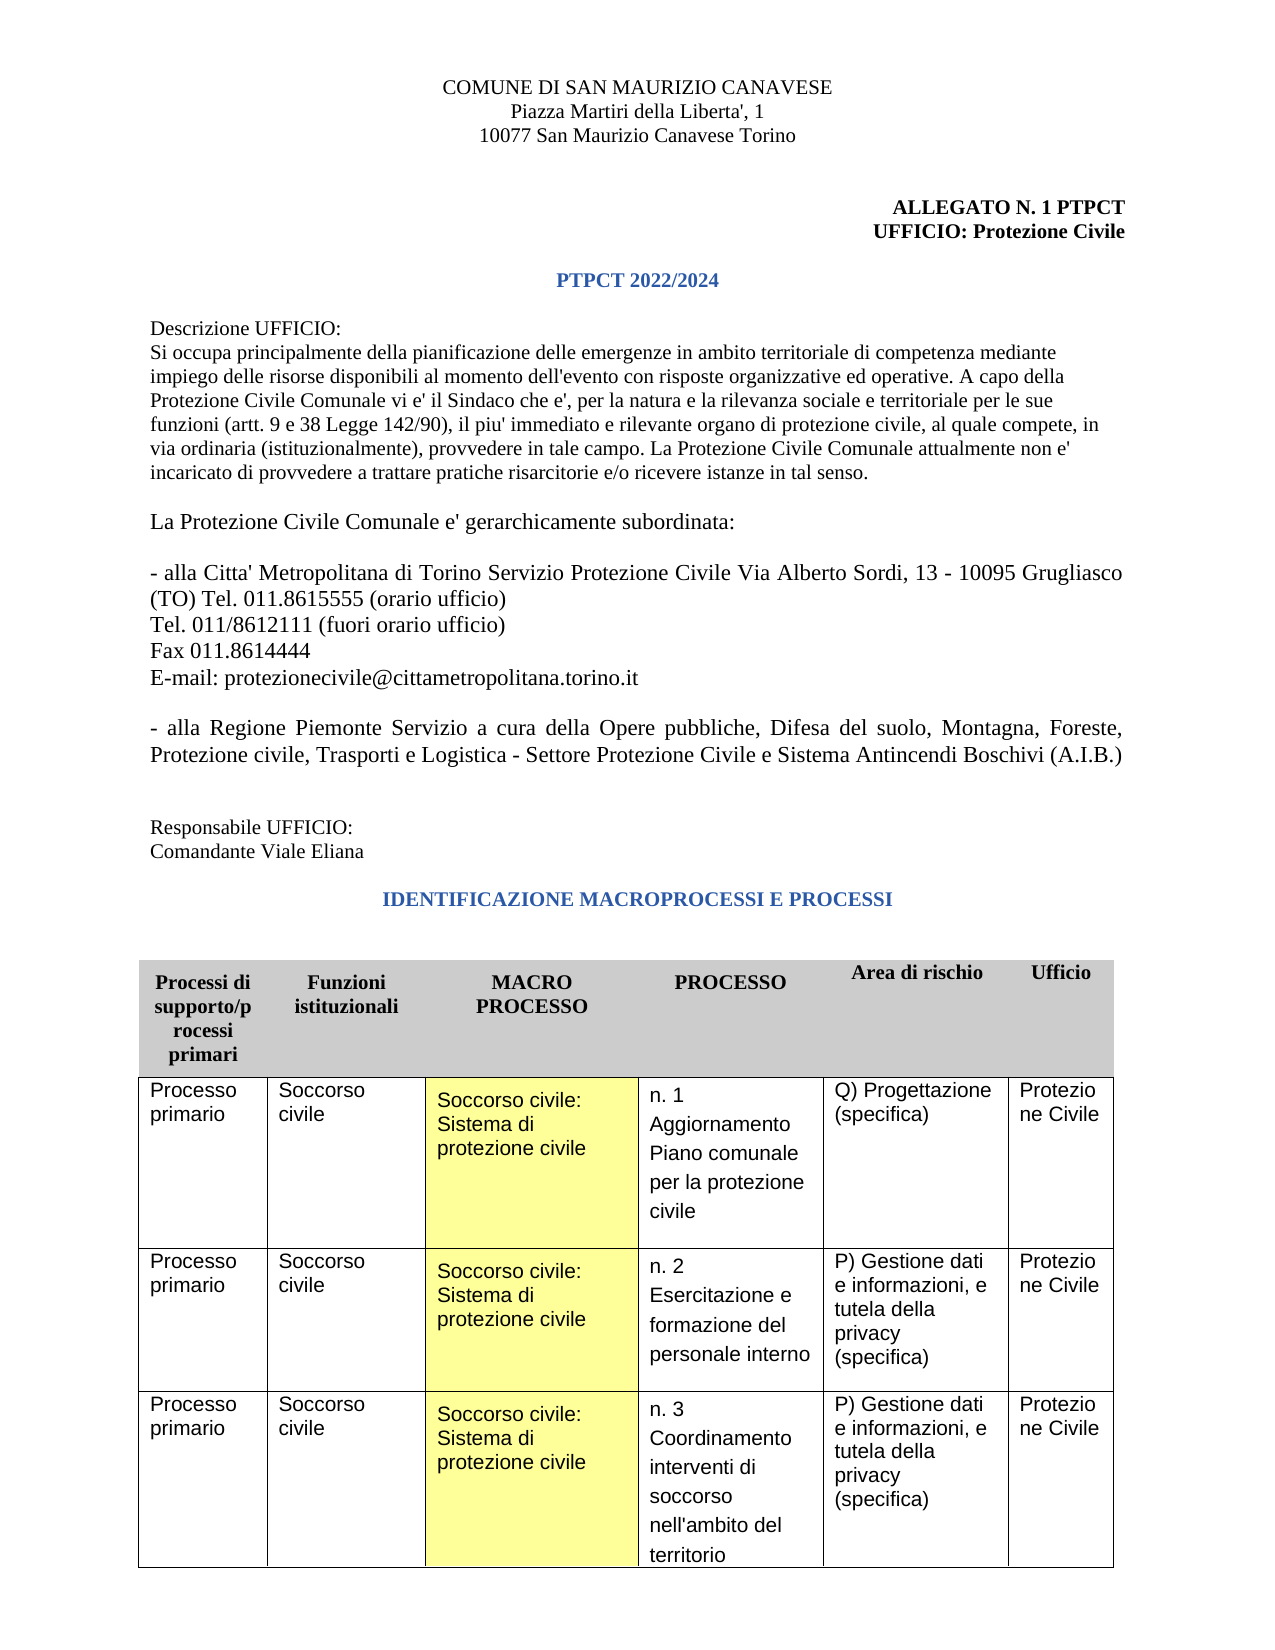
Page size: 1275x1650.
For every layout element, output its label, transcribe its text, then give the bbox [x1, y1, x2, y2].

table_header Funzioni istituzionali [267, 960, 426, 1077]
table_cell Soccorso civile [268, 1392, 425, 1566]
table_cell Protezione Civile [1009, 1249, 1113, 1391]
table_cell Processo primario [139, 1392, 267, 1566]
text Si occupa principalmente della pianificazione delle emergenze in ambito territoriale di competenza mediante impiego delle risorse disponibili al momento dell'evento con risposte organizzative ed operative. A capo della Protezione Civile Comunale vi e' il Sindaco che e', per la natura e la rilevanza sociale e territoriale per le sue funzioni (artt. 9 e 38 Legge 142/90), il piu' immediato e rilevante organo di protezione civile, al quale compete, in via ordinaria (istituzionalmente), provvedere in tale campo. La Protezione Civile Comunale attualmente non e' incaricato di provvedere a trattare pratiche risarcitorie e/o ricevere istanze in tal senso. [150, 340, 1125, 484]
text Comandante Viale Eliana [150, 839, 1125, 863]
text PTPCT 2022/2024 [150, 267, 1125, 292]
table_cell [824, 1392, 1008, 1566]
table_header PROCESSO [638, 960, 823, 1077]
table_cell Protezione Civile [1009, 1392, 1113, 1566]
text - alla Regione Piemonte Servizio a cura della Opere pubbliche, Difesa del suolo, Montagna, Foreste, Protezione civile, Trasporti e Logistica - Settore Protezione Civile e Sistema Antincendi Boschivi (A.I.B.) [150, 714, 1125, 767]
table_header Processi di supporto/processi primari [139, 960, 267, 1077]
table_cell P) Gestione dati e informazioni, e tutela della privacy (specifica) [824, 1249, 1008, 1391]
table_cell n. 1 Aggiornamento Piano comunale per la protezione civile [639, 1078, 823, 1248]
text COMUNE DI SAN MAURIZIO CANAVESE [150, 75, 1125, 99]
table_header Area di rischio [823, 960, 1008, 1077]
table_header MACRO PROCESSO [426, 960, 638, 1077]
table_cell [639, 1392, 823, 1566]
text Responsabile UFFICIO: [150, 815, 1125, 839]
text Fax 011.8614444 [150, 638, 1125, 664]
table_cell n. 2 Esercitazione e formazione del personale interno [639, 1249, 823, 1391]
table_cell Q) Progettazione (specifica) [824, 1078, 1008, 1248]
table_cell Soccorso civile: Sistema di protezione civile [426, 1249, 638, 1391]
table_cell Processo primario [139, 1078, 267, 1248]
table_cell Processo primario [139, 1249, 267, 1391]
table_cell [426, 1392, 638, 1566]
text Tel. 011/8612111 (fuori orario ufficio) [150, 611, 1125, 638]
table_header Ufficio [1008, 960, 1114, 1077]
table_cell Soccorso civile [268, 1078, 425, 1248]
text IDENTIFICAZIONE MACROPROCESSI E PROCESSI [150, 887, 1125, 911]
text - alla Citta' Metropolitana di Torino Servizio Protezione Civile Via Alberto Sordi, 13 - 10095 Grugliasco (TO) Tel. 011.8615555 (orario ufficio) [150, 558, 1125, 611]
text Descrizione UFFICIO: [150, 316, 1125, 340]
text UFFICIO: Protezione Civile [150, 219, 1125, 243]
text E-mail: protezionecivile@cittametropolitana.torino.it [150, 664, 1125, 690]
table_cell Protezione Civile [1009, 1078, 1113, 1248]
text 10077 San Maurizio Canavese Torino [150, 123, 1125, 147]
table_cell Soccorso civile: Sistema di protezione civile [426, 1078, 638, 1248]
text Piazza Martiri della Liberta', 1 [150, 99, 1125, 123]
table_cell Soccorso civile [268, 1249, 425, 1391]
text La Protezione Civile Comunale e' gerarchicamente subordinata: [150, 508, 1125, 534]
text ALLEGATO N. 1 PTPCT [150, 195, 1125, 219]
